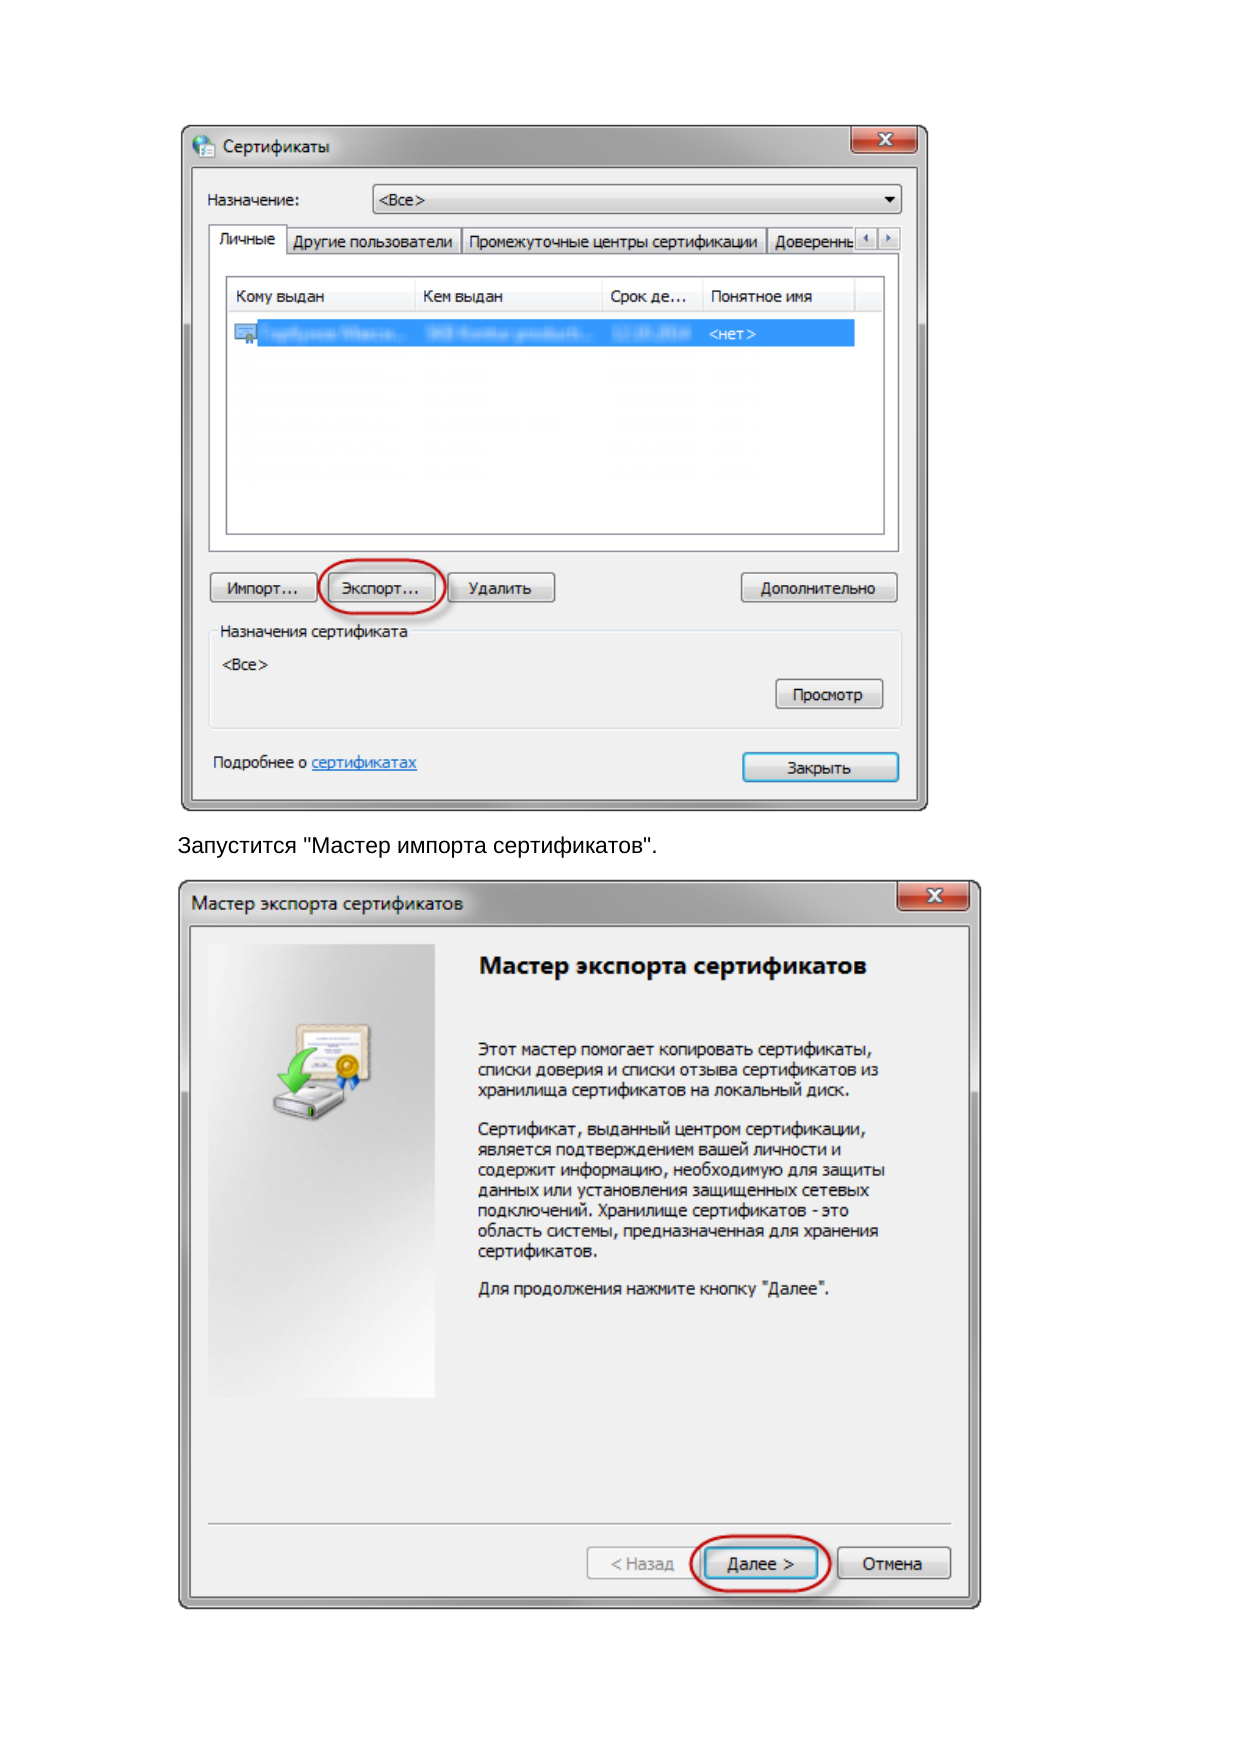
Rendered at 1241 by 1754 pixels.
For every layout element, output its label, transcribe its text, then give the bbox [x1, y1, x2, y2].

text Запустится "Мастер импорта сертификатов". [177, 832, 1152, 859]
picture [177, 118, 934, 817]
picture [177, 874, 985, 1614]
